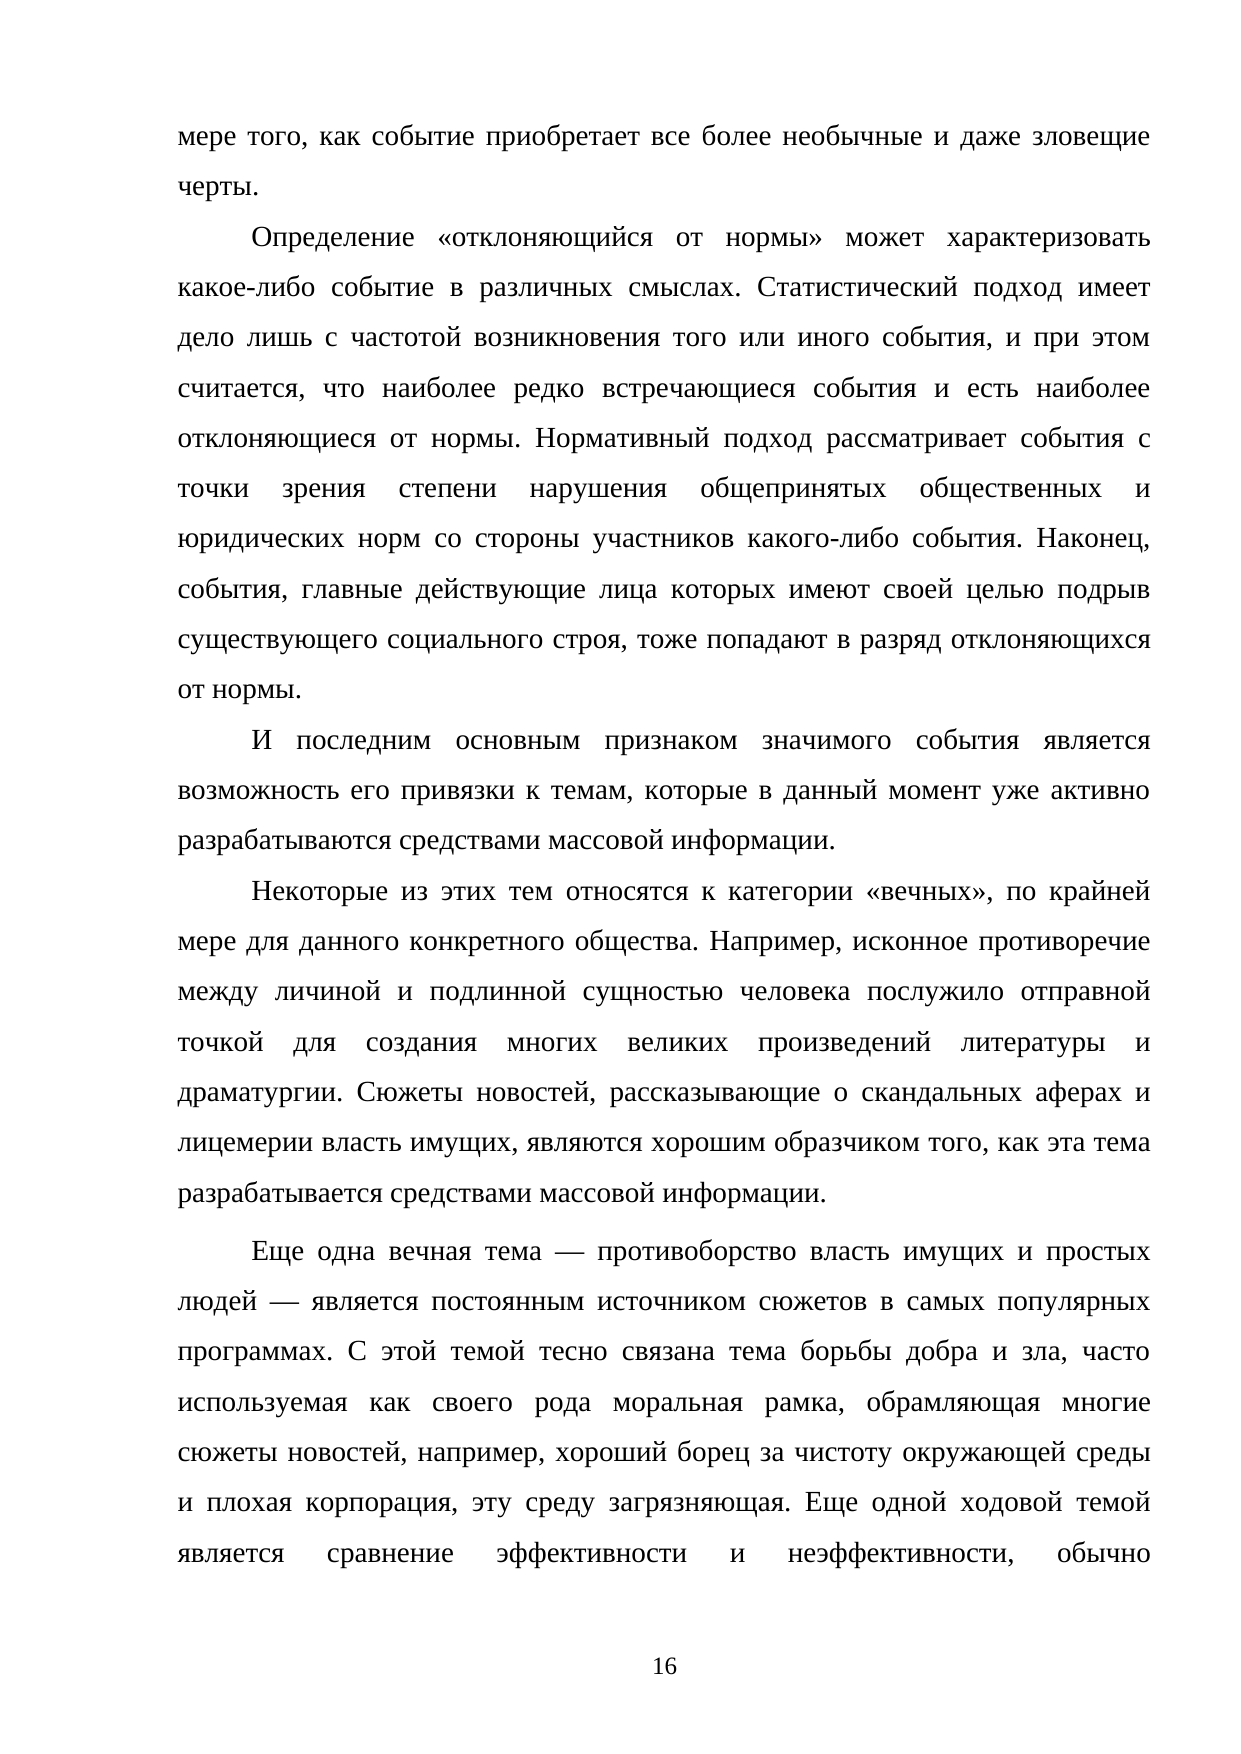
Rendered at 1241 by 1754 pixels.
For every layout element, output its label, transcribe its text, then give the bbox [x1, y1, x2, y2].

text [177, 118, 1152, 202]
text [177, 1233, 1152, 1568]
text Определение «отклоняющийся от нормы» может характеризовать какое-либо событие в различных смыслах. Статистический подход имеет дело лишь с частотой возникновения того или иного события, и при этом считается, что наиболее редко встречающиеся события и есть наиболее отклоняющиеся от нормы. Нормативный подход рассматривает события с точки зрения степени нарушения общепринятых общественных и юридических норм со стороны участников какого-либо события. Наконец, события, главные действующие лица которых имеют своей целью подрыв существующего социального строя, тоже попадают в разряд отклоняющихся от нормы. [177, 219, 1152, 705]
text И последним основным признаком значимого события является возможность его привязки к темам, которые в данный момент уже активно разрабатываются средствами массовой информации. [177, 722, 1152, 856]
text Некоторые из этих тем относятся к категории «вечных», по крайней мере для данного конкретного общества. Например, исконное противоречие между личиной и подлинной сущностью человека послужило отправной точкой для создания многих великих произведений литературы и драматургии. Сюжеты новостей, рассказывающие о скандальных аферах и лицемерии власть имущих, являются хорошим образчиком того, как эта тема разрабатывается средствами массовой информации. [177, 873, 1152, 1208]
